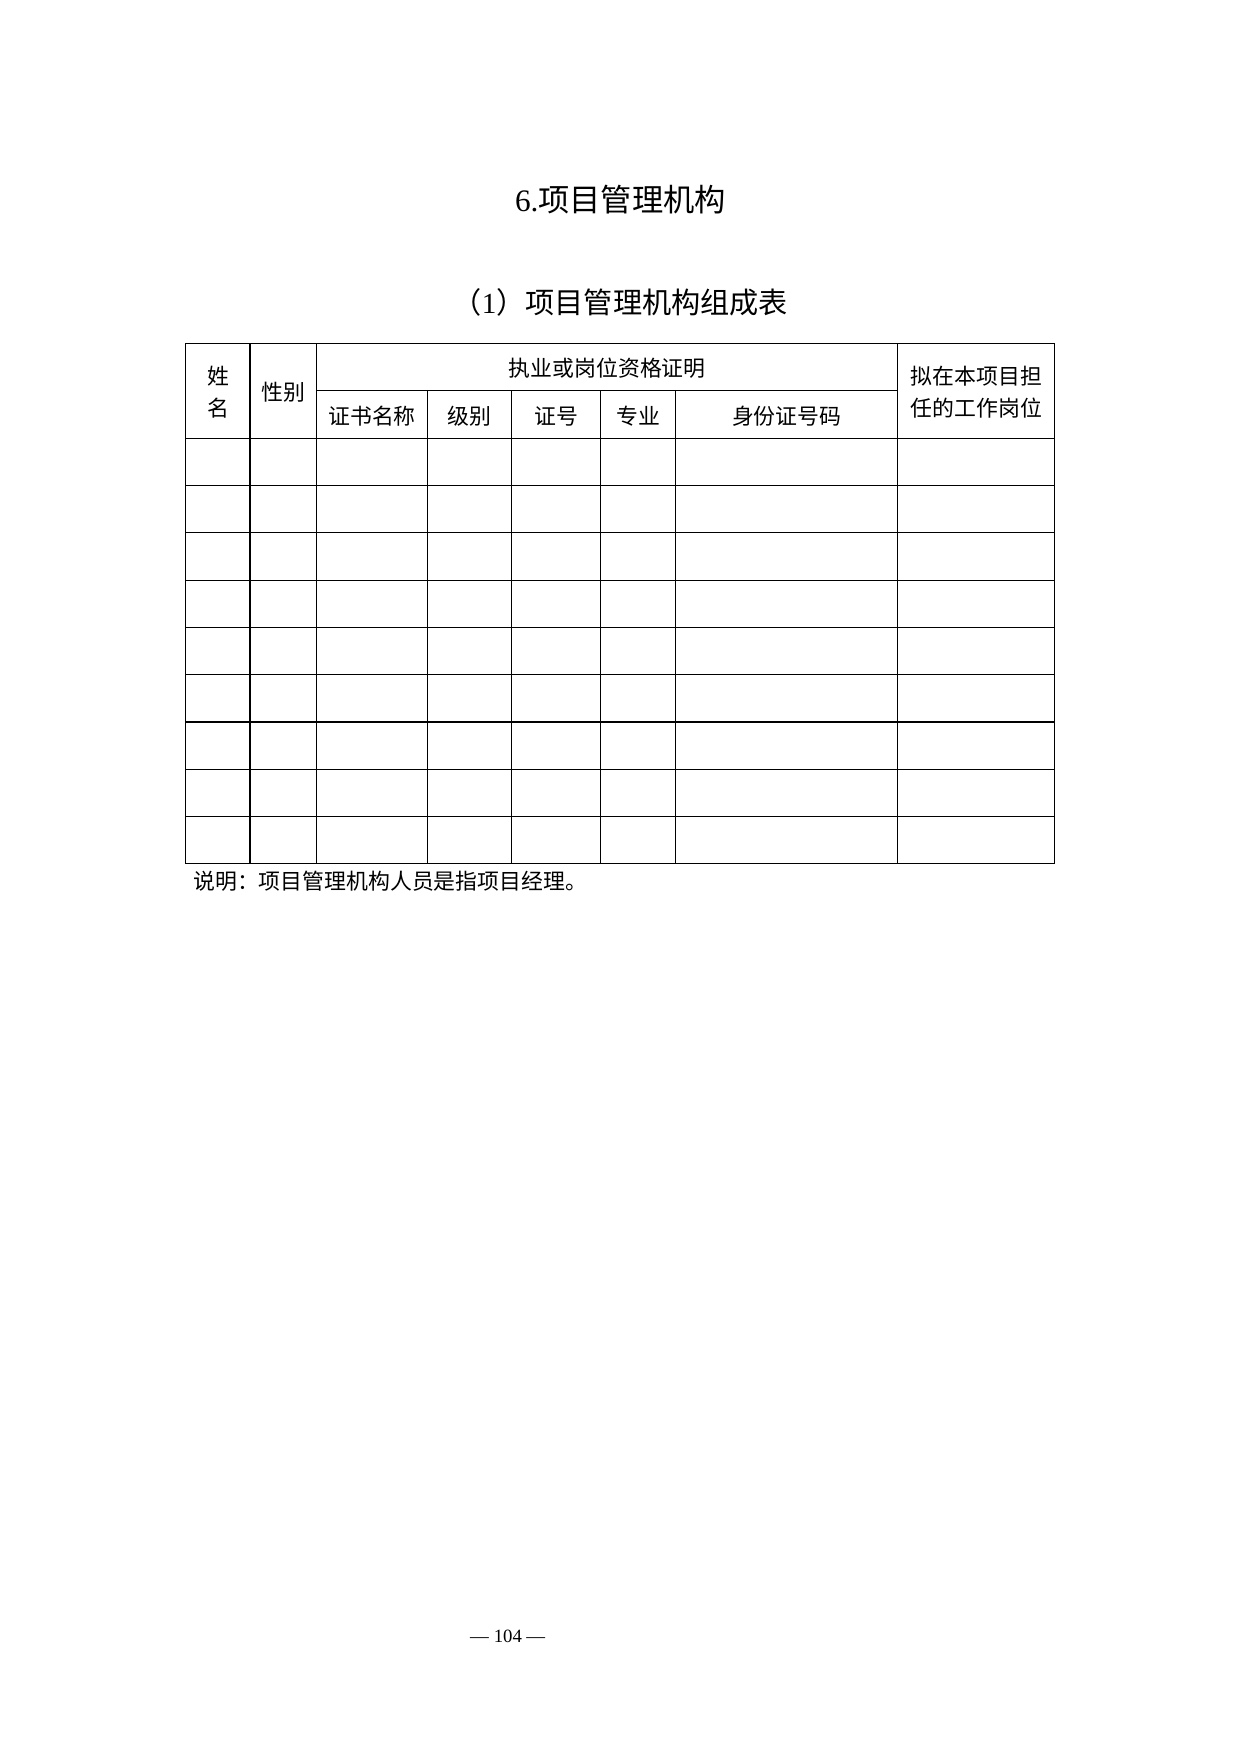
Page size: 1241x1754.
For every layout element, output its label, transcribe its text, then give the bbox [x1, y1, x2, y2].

table_cell [898, 439, 1054, 485]
table_cell [676, 675, 897, 721]
table_cell [898, 675, 1054, 721]
table_cell [898, 770, 1054, 816]
table_cell [186, 770, 249, 816]
table_cell [186, 723, 249, 769]
table_cell [676, 533, 897, 579]
table_cell [317, 723, 427, 769]
table_cell [317, 533, 427, 579]
table_cell [601, 770, 675, 816]
table_cell [317, 486, 427, 532]
table_cell [428, 817, 511, 863]
table_cell 证号 [512, 391, 600, 438]
table_cell [676, 486, 897, 532]
table_cell [317, 770, 427, 816]
text 说明：项目管理机构人员是指项目经理。 [148, 864, 1092, 896]
table_cell [512, 581, 600, 627]
table_cell [251, 533, 316, 579]
table_cell [601, 817, 675, 863]
table_cell [601, 675, 675, 721]
table_cell 专业 [601, 391, 675, 438]
table_cell [317, 581, 427, 627]
table_cell [186, 439, 249, 485]
table_cell [251, 439, 316, 485]
table_cell [317, 675, 427, 721]
table_cell [512, 533, 600, 579]
table_cell [251, 581, 316, 627]
table_cell [186, 675, 249, 721]
table_cell [601, 581, 675, 627]
table_cell [186, 817, 249, 863]
table_cell [676, 817, 897, 863]
table_cell 身份证号码 [676, 391, 897, 438]
table_cell [512, 628, 600, 674]
table_cell [512, 439, 600, 485]
table_cell [512, 723, 600, 769]
table_cell [676, 628, 897, 674]
table_cell [512, 817, 600, 863]
table_cell [512, 675, 600, 721]
subtitle 6.项目管理机构 [148, 175, 1092, 220]
table_cell [601, 486, 675, 532]
table_cell [676, 581, 897, 627]
table_cell [251, 723, 316, 769]
table_cell [186, 486, 249, 532]
table_cell [676, 439, 897, 485]
table_cell [898, 723, 1054, 769]
table_cell [898, 581, 1054, 627]
table_cell 证书名称 [317, 391, 427, 438]
table_cell [251, 628, 316, 674]
table_cell [186, 628, 249, 674]
table_cell [251, 817, 316, 863]
table_cell [428, 486, 511, 532]
table_cell [428, 770, 511, 816]
table_cell [251, 486, 316, 532]
table_cell [428, 723, 511, 769]
table_cell [898, 533, 1054, 579]
table_cell [512, 770, 600, 816]
table_header 姓名 [186, 344, 249, 438]
table_cell [428, 581, 511, 627]
table_cell [428, 675, 511, 721]
table_cell [428, 533, 511, 579]
table_cell [601, 439, 675, 485]
table_cell [898, 817, 1054, 863]
table_cell [251, 770, 316, 816]
table_header 拟在本项目担任的工作岗位 [898, 344, 1054, 438]
table_cell [676, 770, 897, 816]
table_header 性别 [251, 344, 316, 438]
table_cell [186, 533, 249, 579]
table_cell [898, 628, 1054, 674]
table_cell [601, 533, 675, 579]
table_cell [601, 723, 675, 769]
table_cell [428, 439, 511, 485]
table_cell [676, 723, 897, 769]
subtitle （1）项目管理机构组成表 [148, 279, 1092, 322]
table_cell [317, 817, 427, 863]
table_cell 级别 [428, 391, 511, 438]
table_header 执业或岗位资格证明 [317, 344, 897, 390]
table_cell [428, 628, 511, 674]
table_cell [186, 581, 249, 627]
table_cell [251, 675, 316, 721]
table_cell [317, 439, 427, 485]
table_cell [317, 628, 427, 674]
table_cell [601, 628, 675, 674]
table_cell [898, 486, 1054, 532]
table_cell [512, 486, 600, 532]
